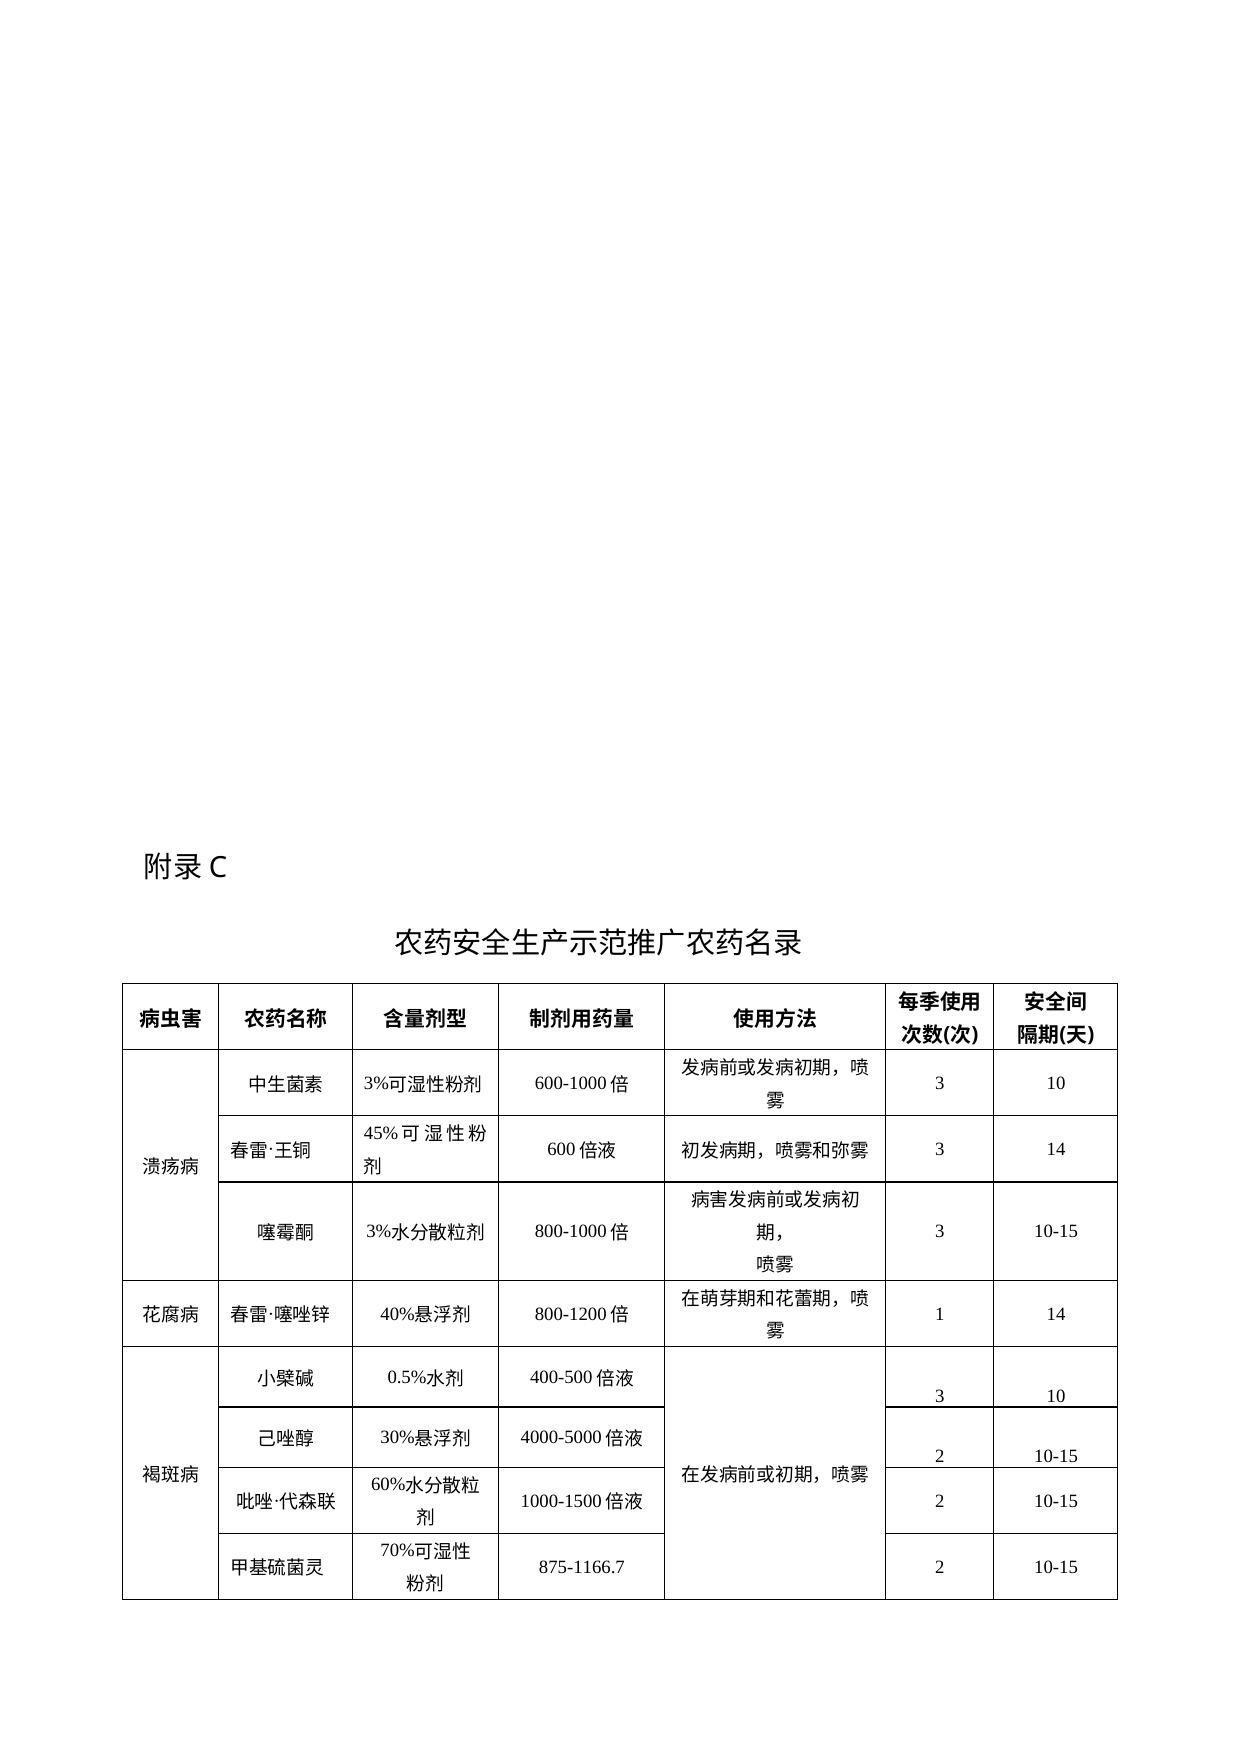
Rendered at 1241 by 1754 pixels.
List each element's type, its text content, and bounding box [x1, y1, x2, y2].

table_cell 40%悬浮剂 [353, 1281, 498, 1346]
table_cell 在发病前或初期，喷雾 [665, 1347, 885, 1599]
table_cell 4000-5000倍液 [499, 1408, 664, 1467]
table_cell 在萌芽期和花蕾期，喷雾 [665, 1281, 885, 1346]
table_cell 吡唑·代森联 [219, 1468, 352, 1533]
table_cell 1 [886, 1281, 993, 1346]
table_cell 0.5%水剂 [353, 1347, 498, 1406]
table_cell 2 [886, 1534, 993, 1599]
table_cell 800-1000倍 [499, 1183, 664, 1280]
table_cell 800-1200倍 [499, 1281, 664, 1346]
table_cell 褐斑病 [123, 1347, 218, 1599]
table_cell 小檗碱 [219, 1347, 352, 1406]
table_cell 发病前或发病初期，喷雾 [665, 1050, 885, 1115]
table_cell 病害发病前或发病初期， 喷雾 [665, 1183, 885, 1280]
table_cell 10 [994, 1050, 1117, 1115]
table_cell 1000-1500倍液 [499, 1468, 664, 1533]
table_cell 14 [994, 1281, 1117, 1346]
table_cell 2 [886, 1408, 993, 1467]
table_cell 400-500倍液 [499, 1347, 664, 1406]
table_header 使用方法 [665, 984, 885, 1049]
table_cell 甲基硫菌灵 [219, 1534, 352, 1599]
table_cell 14 [994, 1116, 1117, 1181]
table_cell 600倍液 [499, 1116, 664, 1181]
table_cell 45%可湿性粉剂 [353, 1116, 498, 1181]
table_cell 花腐病 [123, 1281, 218, 1346]
table_header 每季使用 次数(次) [886, 984, 993, 1049]
text 农药安全生产示范推广农药名录 [144, 908, 1053, 973]
table_cell 30%悬浮剂 [353, 1408, 498, 1467]
table_cell 3 [886, 1347, 993, 1406]
table_cell 中生菌素 [219, 1050, 352, 1115]
table_header 含量剂型 [353, 984, 498, 1049]
table_header 制剂用药量 [499, 984, 664, 1049]
text 附录 C [144, 832, 1053, 897]
table_cell 己唑醇 [219, 1408, 352, 1467]
table_cell 10 [994, 1347, 1117, 1406]
table_header 安全间 隔期(天) [994, 984, 1117, 1049]
table_cell 3%水分散粒剂 [353, 1183, 498, 1280]
table_cell 噻霉酮 [219, 1183, 352, 1280]
table_cell 春雷·王铜 [219, 1116, 352, 1181]
table_cell 春雷·噻唑锌 [219, 1281, 352, 1346]
table_cell 溃疡病 [123, 1050, 218, 1280]
table_cell 3 [886, 1183, 993, 1280]
table_header 病虫害 [123, 984, 218, 1049]
table_cell 10-15 [994, 1183, 1117, 1280]
table_cell 3%可湿性粉剂 [353, 1050, 498, 1115]
table_cell 600-1000倍 [499, 1050, 664, 1115]
table_cell 3 [886, 1050, 993, 1115]
table_cell 60%水分散粒剂 [353, 1468, 498, 1533]
table_cell 3 [886, 1116, 993, 1181]
table_cell 875-1166.7 [499, 1534, 664, 1599]
table_cell 10-15 [994, 1468, 1117, 1533]
table_cell 2 [886, 1468, 993, 1533]
table_cell 初发病期，喷雾和弥雾 [665, 1116, 885, 1181]
table_header 农药名称 [219, 984, 352, 1049]
table_cell 70%可湿性 粉剂 [353, 1534, 498, 1599]
table_cell 10-15 [994, 1534, 1117, 1599]
table_cell 10-15 [994, 1408, 1117, 1467]
